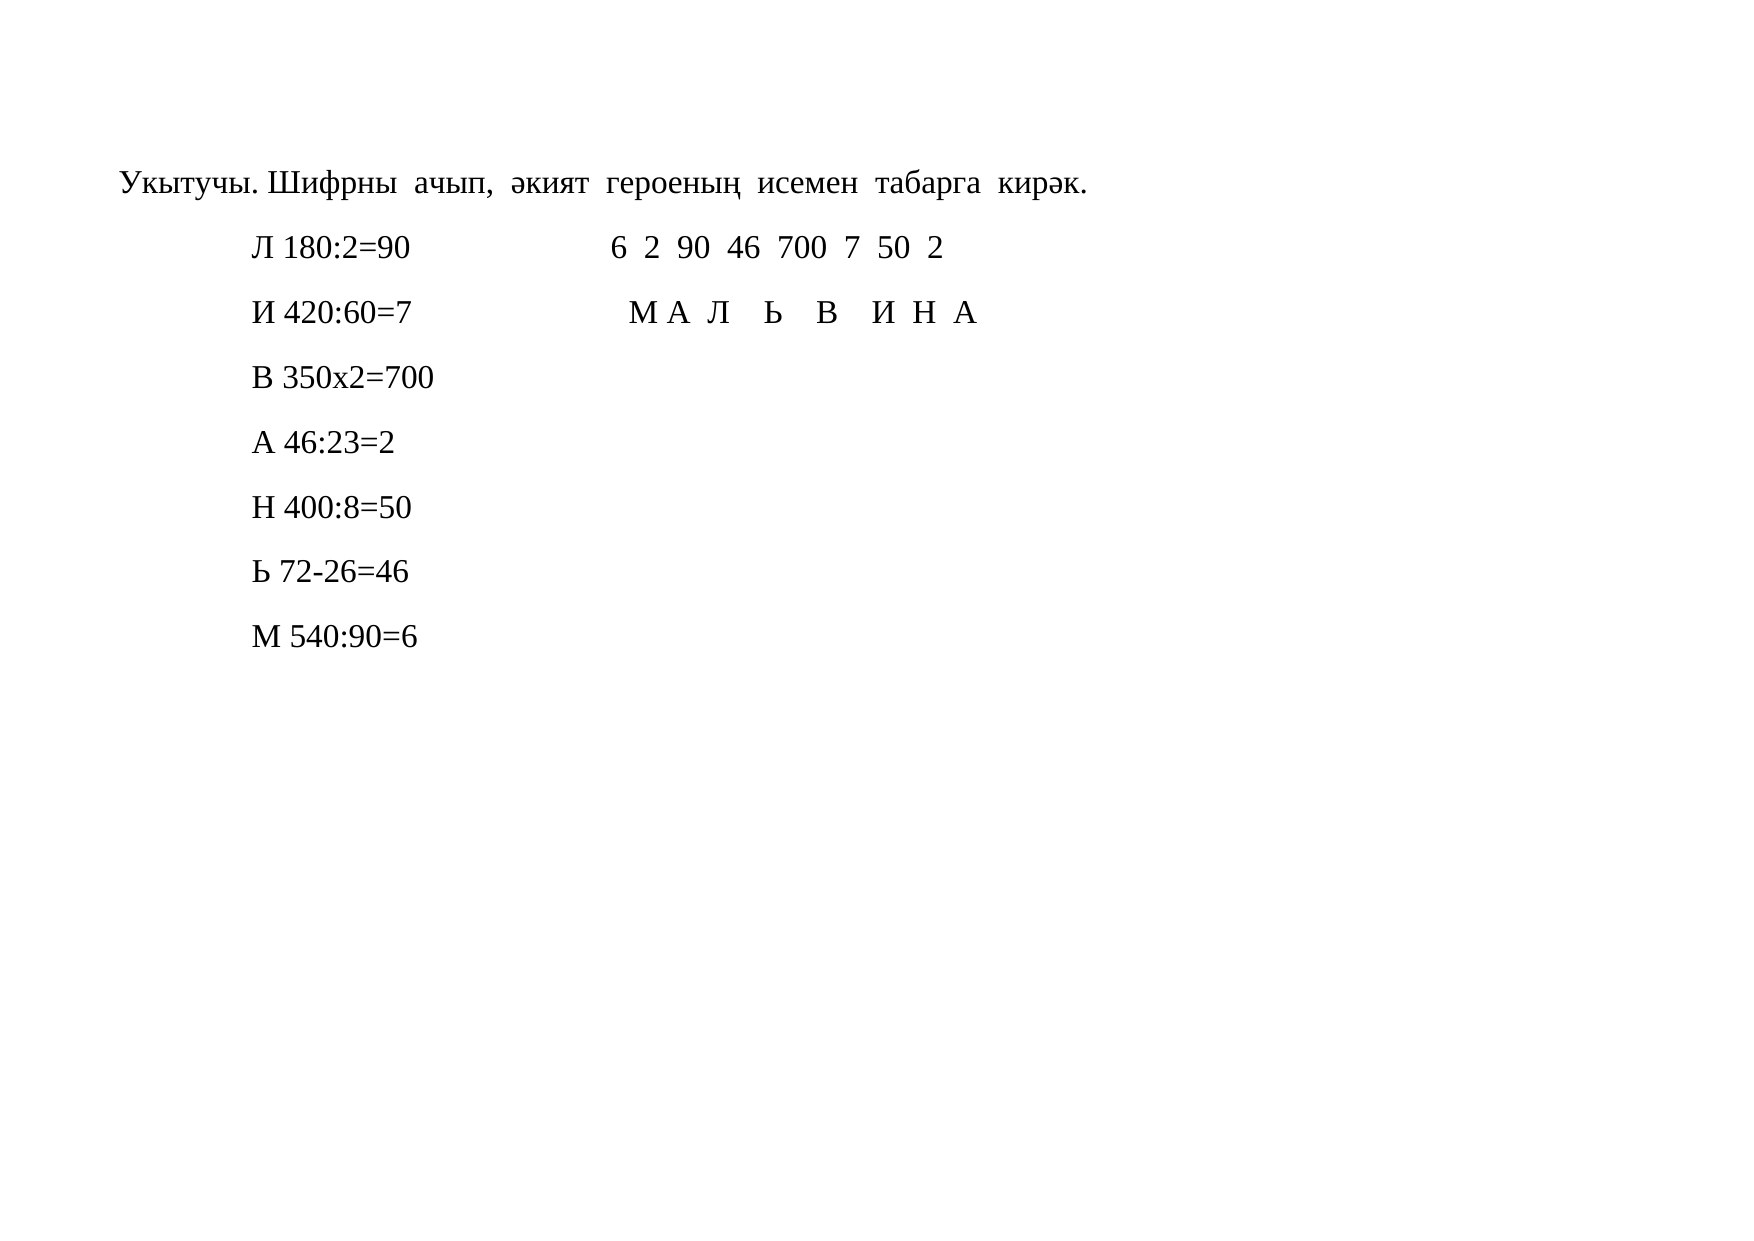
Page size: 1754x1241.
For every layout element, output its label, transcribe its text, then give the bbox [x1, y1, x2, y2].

text И 420:60=7 М А Л Ь В И Н А [118, 292, 1636, 331]
text А 46:23=2 [118, 422, 1636, 460]
text Ь 72-26=46 [118, 552, 1636, 590]
text М 540:90=6 [118, 617, 1636, 655]
text Н 400:8=50 [118, 487, 1636, 525]
text Укытучы. Шифрны ачып, әкият героеның исемен табарга кирәк. [118, 162, 1636, 201]
text В 350х2=700 [118, 357, 1636, 395]
text Л 180:2=90 6 2 90 46 700 7 50 2 [118, 227, 1636, 266]
